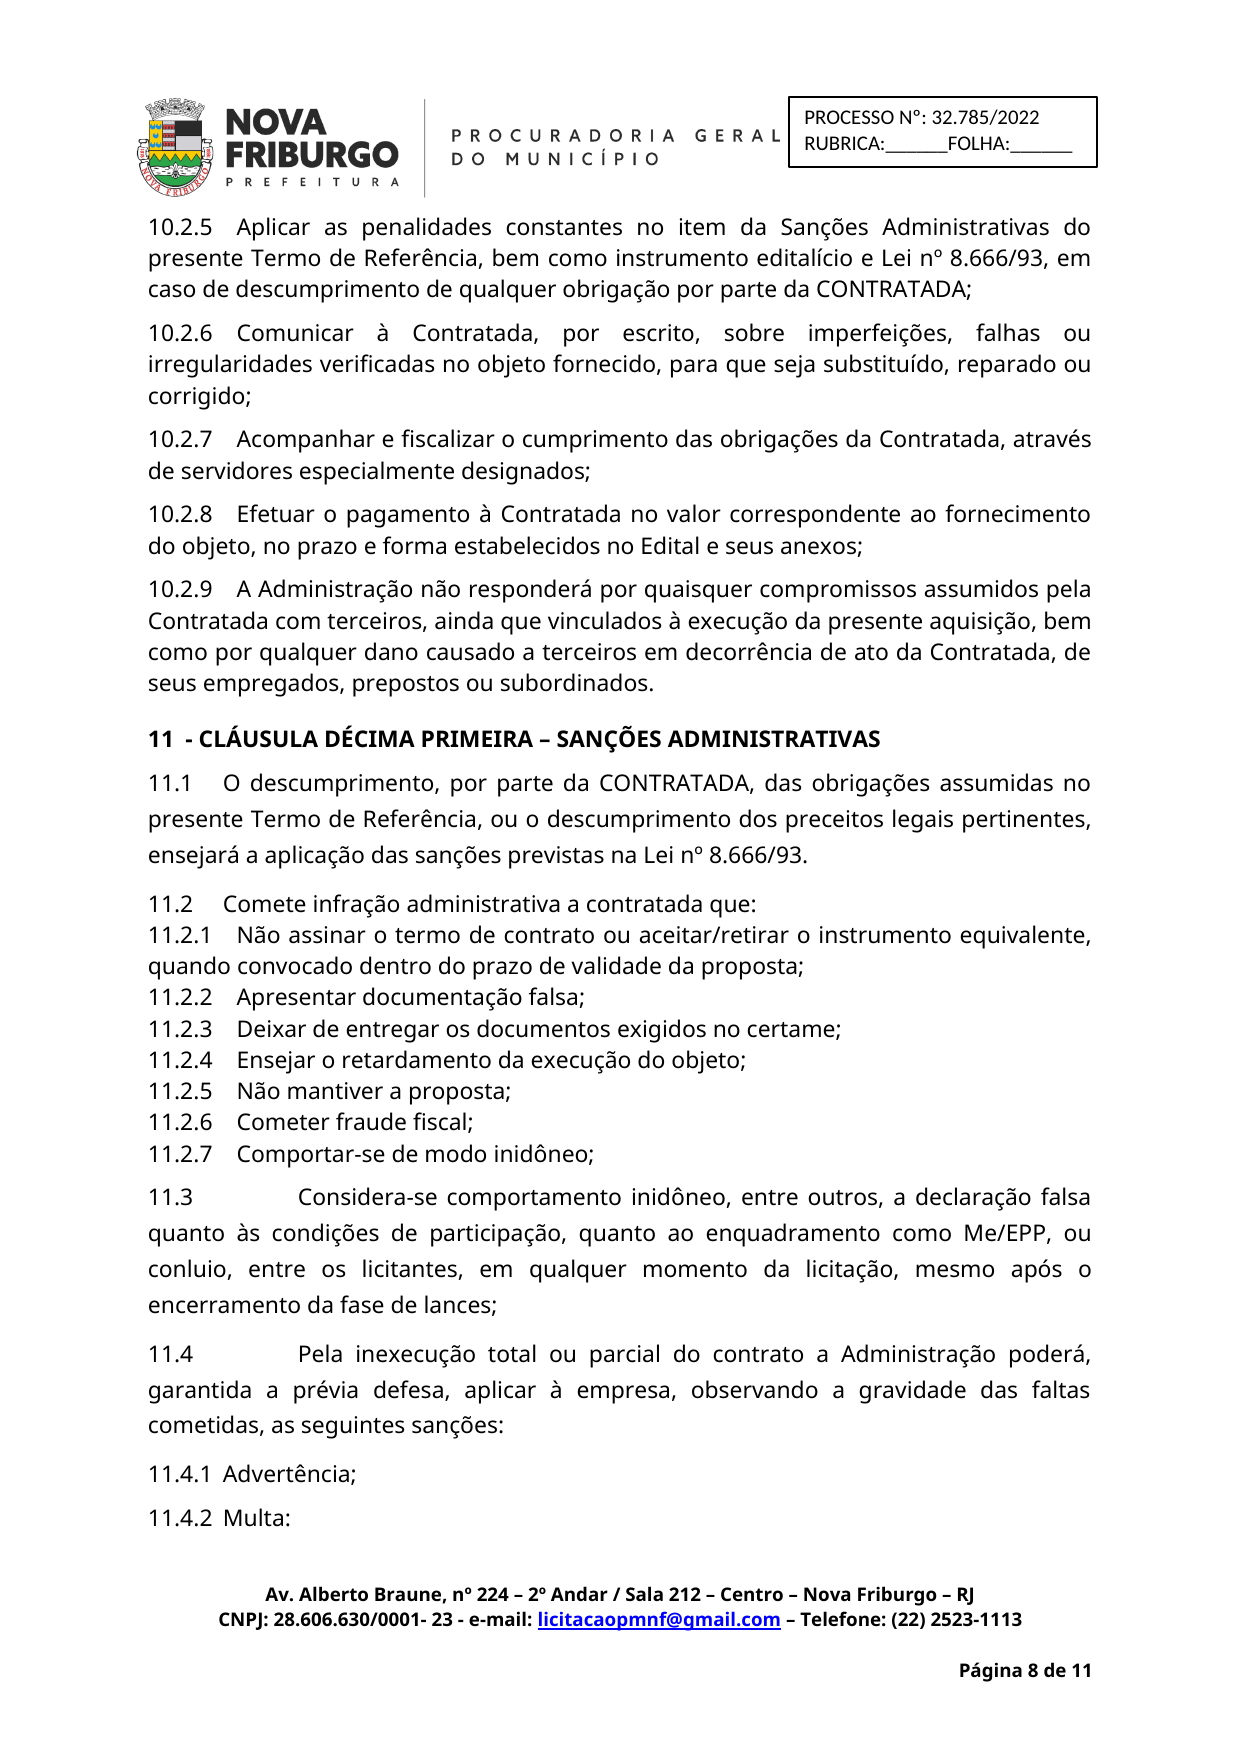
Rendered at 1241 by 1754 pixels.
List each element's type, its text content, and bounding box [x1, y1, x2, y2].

list Acompanhar e fiscalizar o cumprimento das obrigações da Contratada, através de servidores especialmente designados; [148, 423, 1092, 486]
list Não assinar o termo de contrato ou aceitar/retirar o instrumento equivalente, quando convocado dentro do prazo de validade da proposta; [148, 919, 1092, 981]
list Não mantiver a proposta; [148, 1075, 1092, 1106]
list Ensejar o retardamento da execução do objeto; [148, 1044, 1092, 1075]
list Advertência; [148, 1458, 1092, 1489]
list Apresentar documentação falsa; [148, 981, 1092, 1013]
list Comunicar à Contratada, por escrito, sobre imperfeições, falhas ou irregularidades verificadas no objeto fornecido, para que seja substituído, reparado ou corrigido; [148, 317, 1092, 411]
picture [118, 82, 806, 211]
list Deixar de entregar os documentos exigidos no certame; [148, 1013, 1092, 1044]
list - CLÁUSULA DÉCIMA PRIMEIRA – SANÇÕES ADMINISTRATIVAS [148, 723, 1092, 755]
list Comete infração administrativa a contratada que: [148, 888, 1092, 919]
list O descumprimento, por parte da CONTRATADA, das obrigações assumidas no presente Termo de Referência, ou o descumprimento dos preceitos legais pertinentes, ensejará a aplicação das sanções previstas na Lei nº 8.666/93. [148, 767, 1092, 870]
list Cometer fraude fiscal; [148, 1106, 1092, 1138]
list Efetuar o pagamento à Contratada no valor correspondente ao fornecimento do objeto, no prazo e forma estabelecidos no Edital e seus anexos; [148, 498, 1092, 561]
list Aplicar as penalidades constantes no item da Sanções Administrativas do presente Termo de Referência, bem como instrumento editalício e Lei nº 8.666/93, em caso de descumprimento de qualquer obrigação por parte da CONTRATADA; [148, 148, 1092, 305]
list A Administração não responderá por quaisquer compromissos assumidos pela Contratada com terceiros, ainda que vinculados à execução da presente aquisição, bem como por qualquer dano causado a terceiros em decorrência de ato da Contratada, de seus empregados, prepostos ou subordinados. [148, 573, 1092, 698]
list Comportar-se de modo inidôneo; [148, 1138, 1092, 1169]
list Considera-se comportamento inidôneo, entre outros, a declaração falsa quanto às condições de participação, quanto ao enquadramento como Me/EPP, ou conluio, entre os licitantes, em qualquer momento da licitação, mesmo após o encerramento da fase de lances; [148, 1181, 1092, 1320]
list Pela inexecução total ou parcial do contrato a Administração poderá, garantida a prévia defesa, aplicar à empresa, observando a gravidade das faltas cometidas, as seguintes sanções: [148, 1338, 1092, 1441]
list Multa: [148, 1502, 1092, 1533]
